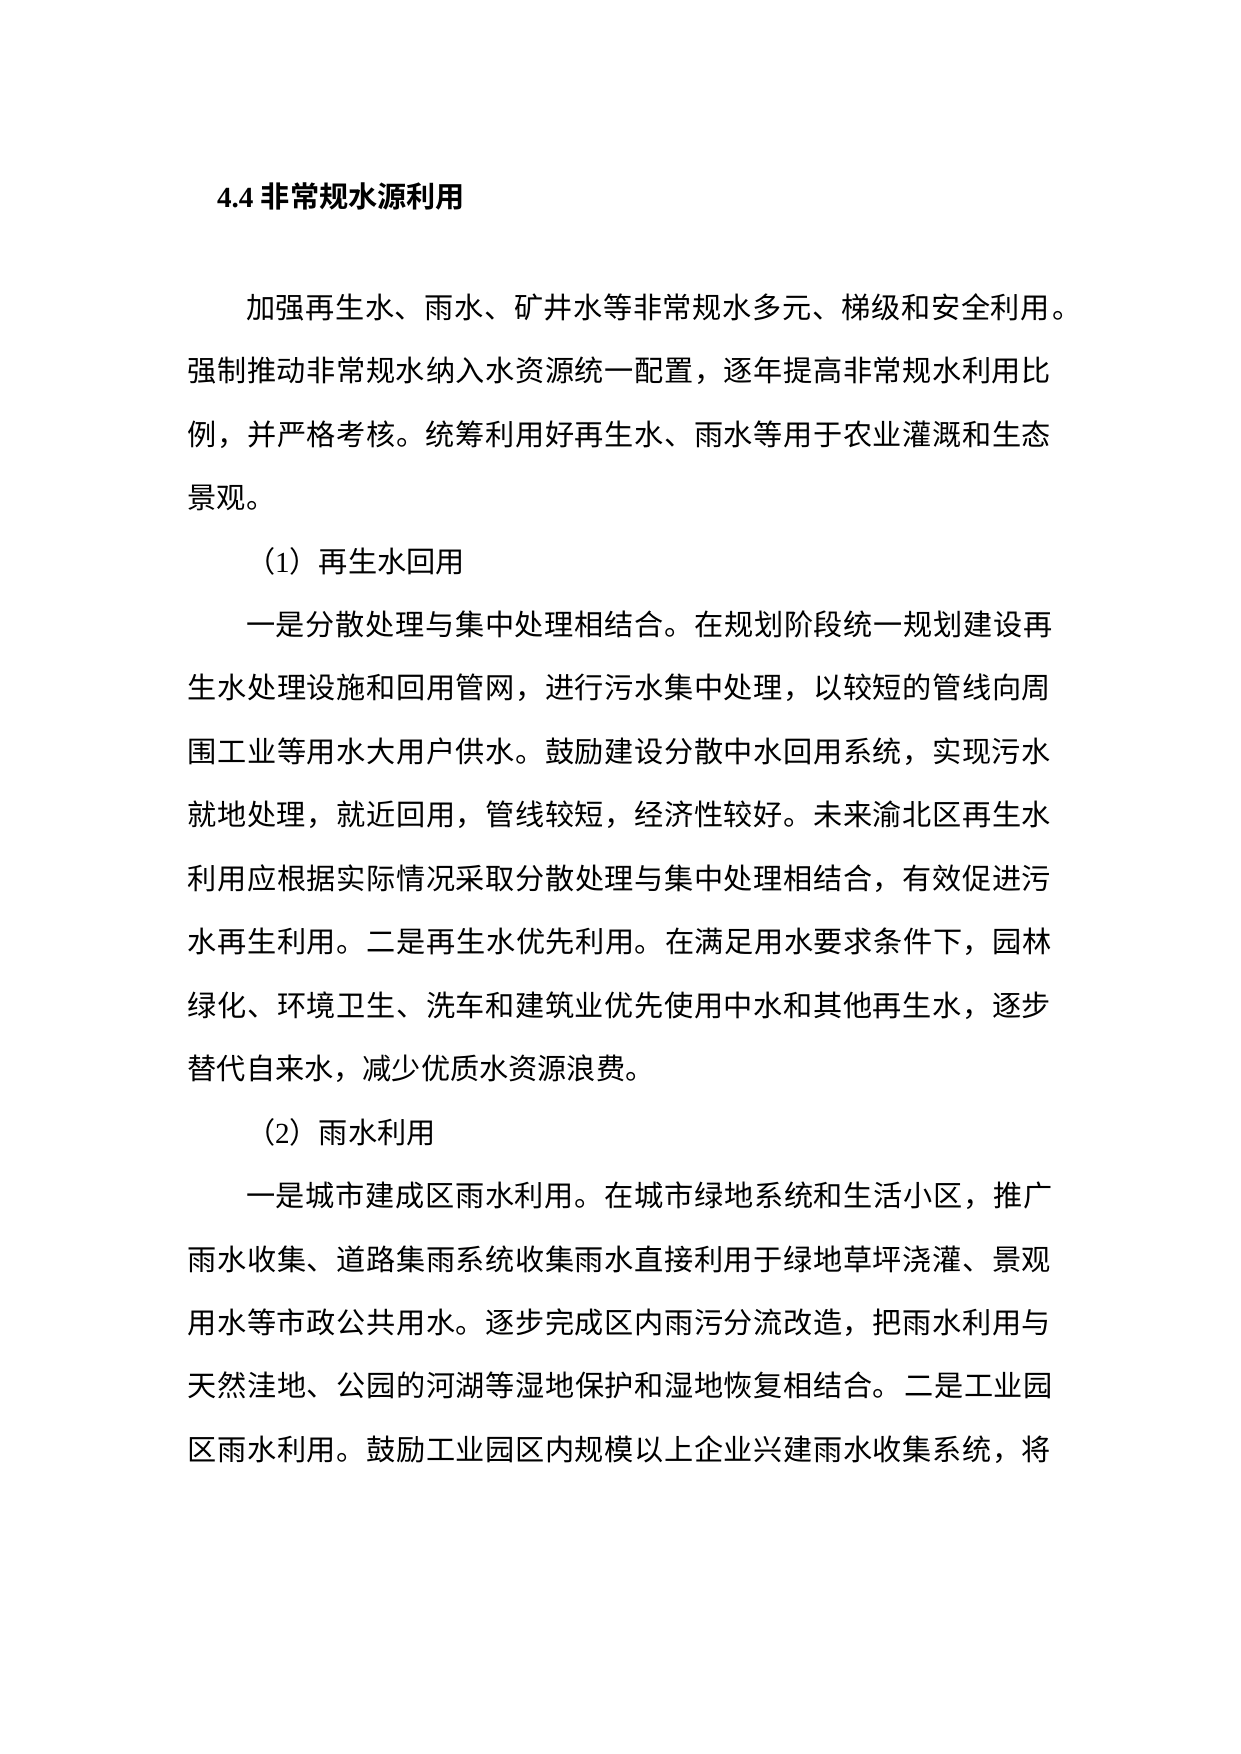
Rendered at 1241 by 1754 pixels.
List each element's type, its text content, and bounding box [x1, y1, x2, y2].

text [187, 1173, 1053, 1469]
text 加强再生水、雨水、矿井水等非常规水多元、梯级和安全利用。强制推动非常规水纳入水资源统一配置，逐年提高非常规水利用比例，并严格考核。统筹利用好再生水、雨水等用于农业灌溉和生态景观。 [187, 284, 1053, 517]
text （2）雨水利用 [187, 1109, 1053, 1151]
text 一是分散处理与集中处理相结合。在规划阶段统一规划建设再生水处理设施和回用管网，进行污水集中处理，以较短的管线向周围工业等用水大用户供水。鼓励建设分散中水回用系统，实现污水就地处理，就近回用，管线较短，经济性较好。未来渝北区再生水利用应根据实际情况采取分散处理与集中处理相结合，有效促进污水再生利用。二是再生水优先利用。在满足用水要求条件下，园林绿化、环境卫生、洗车和建筑业优先使用中水和其他再生水，逐步替代自来水，减少优质水资源浪费。 [187, 602, 1053, 1088]
text 4.4 非常规水源利用 [187, 162, 1053, 227]
text （1）再生水回用 [187, 538, 1053, 581]
